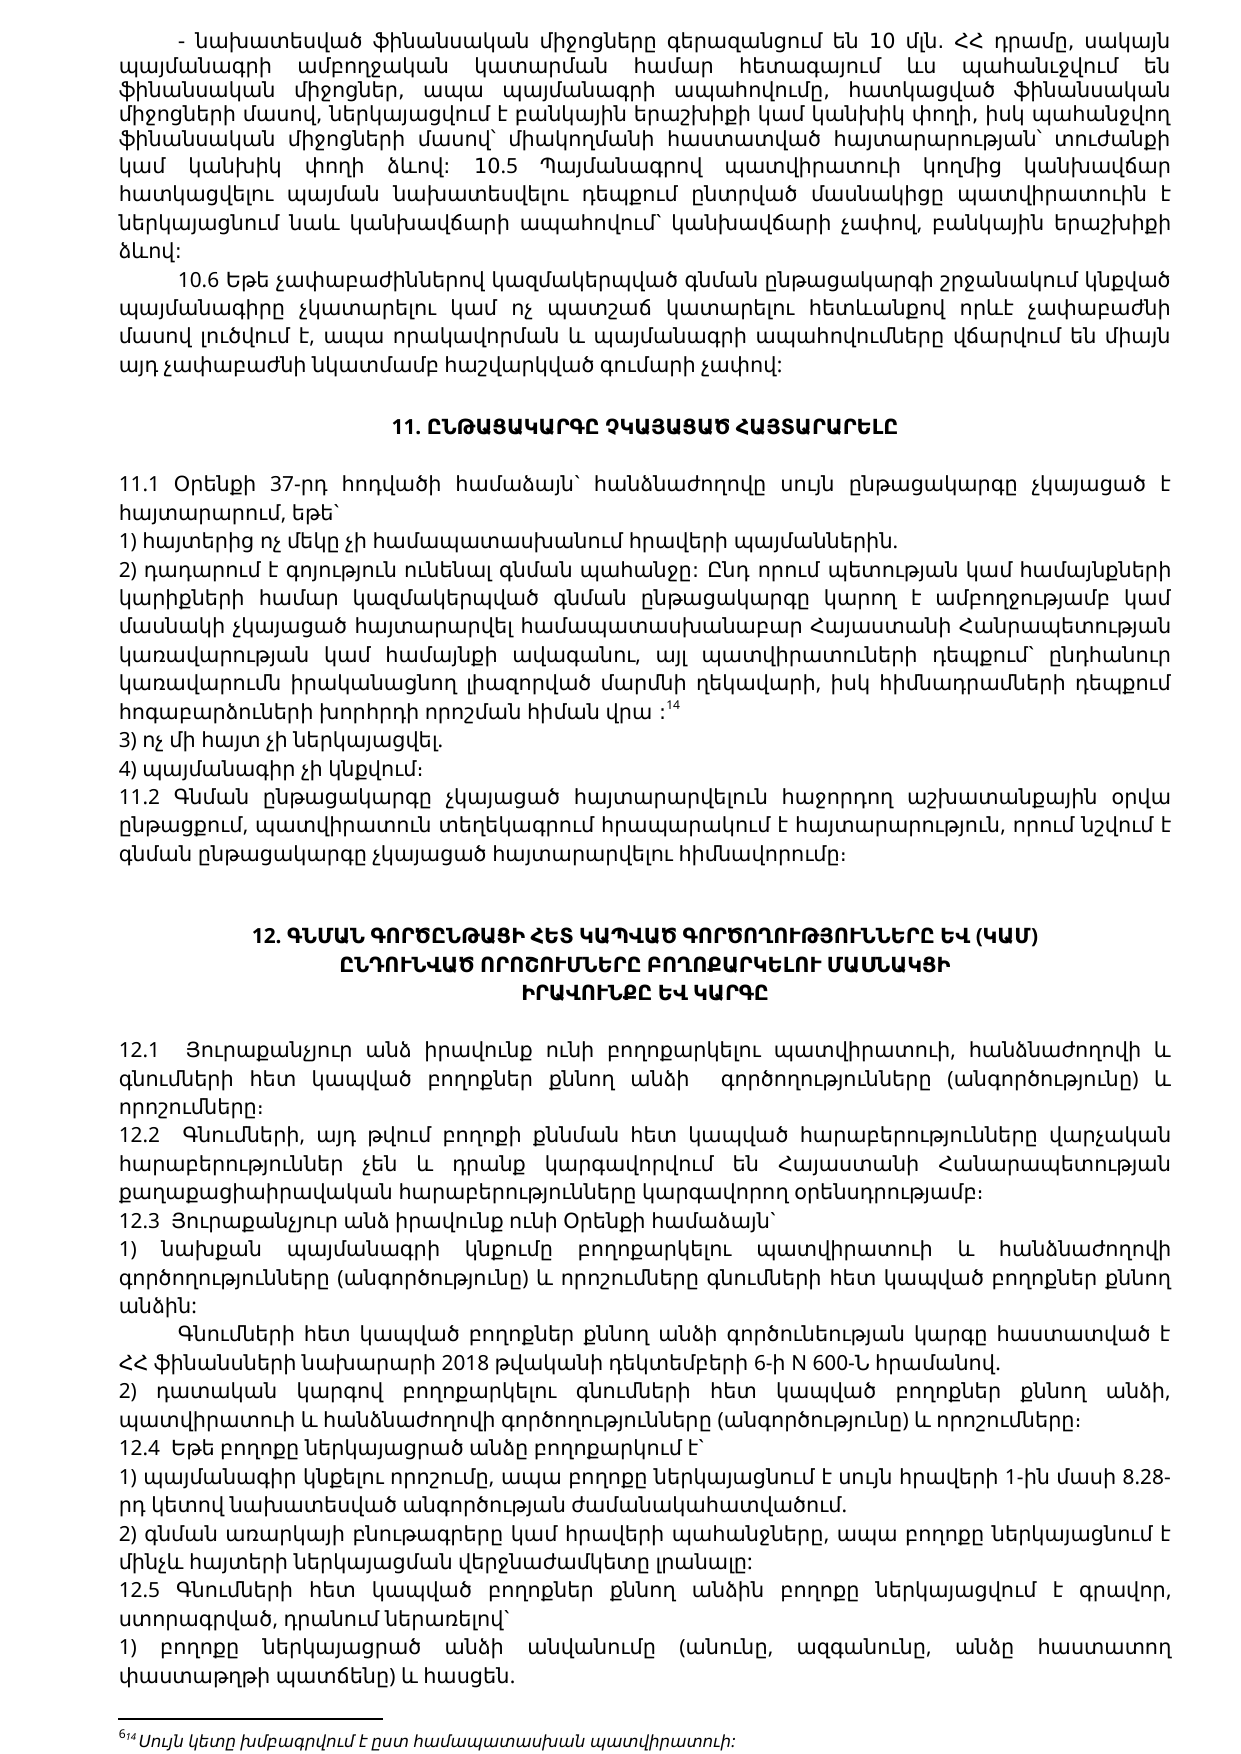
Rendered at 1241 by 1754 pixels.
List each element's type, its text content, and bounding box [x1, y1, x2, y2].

text 1) նախքան պայմանագրի կնքումը բողոքարկելու պատվիրատուի և հանձնաժողովի գործողությունները (անգործությունը) և որոշումները գնումների հետ կապված բողոքներ քննող անձին: [118, 1234, 1171, 1319]
text - նախատեսված ֆինանսական միջոցները գերազանցում են 10 մլն. ՀՀ դրամը, սակայն պայմանագրի ամբողջական կատարման համար հետագայում ևս պահանւջվում են ֆինանսական միջոցներ, ապա պայմանագրի ապահովումը, հատկացված ֆինանսական միջոցների մասով, ներկայացվում է բանկային երաշխիքի կամ կանխիկ փողի, իսկ պահանջվող ֆինանսական միջոցների մասով՝ միակողմանի հաստատված հայտարարության՝ տուժանքի կամ կանխիկ փողի ձևով: 10.5 Պայմանագրով պատվիրատուի կողմից կանխավճար հատկացվելու պայման նախատեսվելու դեպքում ընտրված մասնակիցը պատվիրատուին է ներկայացնում նաև կանխավճարի ապահովում` կանխավճարի չափով, բանկային երաշխիքի ձևով: [118, 29, 1171, 265]
text 2) դատական կարգով բողոքարկելու գնումների հետ կապված բողոքներ քննող անձի, պատվիրատուի և հանձնաժողովի գործողությունները (անգործությունը) և որոշումները։ [118, 1376, 1171, 1433]
text 12. ԳՆՄԱՆ ԳՈՐԾԸՆԹԱՑԻ ՀԵՏ ԿԱՊՎԱԾ ԳՈՐԾՈՂՈՒԹՅՈՒՆՆԵՐԸ ԵՎ (ԿԱՄ) [118, 921, 1171, 950]
text 1) հայտերից ոչ մեկը չի համապատասխանում հրավերի պայմաններին. [118, 526, 1171, 555]
text 12.1 Յուրաքանչյուր անձ իրավունք ունի բողոքարկելու պատվիրատուի, հանձնաժողովի և գնումների հետ կապված բողոքներ քննող անձի գործողությունները (անգործությունը) և որոշումները։ [118, 1035, 1171, 1121]
text 1) պայմանագիր կնքելու որոշումը, ապա բողոքը ներկայացնում է սույն հրավերի 1-ին մասի 8.28-րդ կետով նախատեսված անգործության ժամանակահատվածում. [118, 1462, 1171, 1519]
text 12.2 Գնումների, այդ թվում բողոքի քննման հետ կապված հարաբերությունները վարչական հարաբերություններ չեն և դրանք կարգավորվում են Հայաստանի Հանարապետության քաղաքացիաիրավական հարաբերությունները կարգավորող օրենսդրությամբ։ [118, 1121, 1171, 1206]
text Գնումների հետ կապված բողոքներ քննող անձի գործունեության կարգը հաստատված է ՀՀ ֆինանսների նախարարի 2018 թվականի դեկտեմբերի 6-ի N 600-Ն հրամանով. [118, 1319, 1171, 1376]
text 10.6 Եթե չափաբաժիններով կազմակերպված գնման ընթացակարգի շրջանակում կնքված պայմանագիրը չկատարելու կամ ոչ պատշաճ կատարելու հետևանքով որևէ չափաբաժնի մասով լուծվում է, ապա որակավորման և պայմանագրի ապահովումները վճարվում են միայն այդ չափաբաժնի նկատմամբ հաշվարկված գումարի չափով: [118, 265, 1171, 378]
text 2) դադարում է գոյություն ունենալ գնման պահանջը: Ընդ որում պետության կամ համայնքների կարիքների համար կազմակերպված գնման ընթացակարգը կարող է ամբողջությամբ կամ մասնակի չկայացած հայտարարվել համապատասխանաբար Հայաստանի Հանրապետության կառավարության կամ համայնքի ավագանու, այլ պատվիրատուների դեպքում` ընդհանուր կառավարումն իրականացնող լիազորված մարմնի ղեկավարի, իսկ հիմնադրամների դեպքում հոգաբարձուների խորհրդի որոշման հիման վրա:14 [118, 555, 1171, 725]
text ԻՐԱՎՈՒՆՔԸ ԵՎ ԿԱՐԳԸ [118, 978, 1171, 1007]
text 11. ԸՆԹԱՑԱԿԱՐԳԸ ՉԿԱՅԱՑԱԾ ՀԱՅՏԱՐԱՐԵԼԸ [118, 412, 1171, 441]
text 12.5 Գնումների հետ կապված բողոքներ քննող անձին բողոքը ներկայացվում է գրավոր, ստորագրված, դրանում ներառելով` [118, 1576, 1171, 1632]
text 11.1 Օրենքի 37-րդ հոդվածի համաձայն` հանձնաժողովը սույն ընթացակարգը չկայացած է հայտարարում, եթե` [118, 469, 1171, 526]
text 4) պայմանագիր չի կնքվում։ [118, 754, 1171, 782]
text 12.3 Յուրաքանչյուր անձ իրավունք ունի Օրենքի համաձայն` [118, 1206, 1171, 1234]
text 2) գնման առարկայի բնութագրերը կամ հրավերի պահանջները, ապա բողոքը ներկայացնում է մինչև հայտերի ներկայացման վերջնաժամկետը լրանալը: [118, 1519, 1171, 1576]
text 3) ոչ մի հայտ չի ներկայացվել. [118, 725, 1171, 754]
text 1) բողոքը ներկայացրած անձի անվանումը (անունը, ազգանունը, անձը հաստատող փաստաթղթի պատճենը) և հասցեն. [118, 1632, 1171, 1689]
text ԸՆԴՈՒՆՎԱԾ ՈՐՈՇՈՒՄՆԵՐԸ ԲՈՂՈՔԱՐԿԵԼՈՒ ՄԱՍՆԱԿՑԻ [118, 950, 1171, 978]
text 12.4 Եթե բողոքը ներկայացրած անձը բողոքարկում է` [118, 1433, 1171, 1462]
text 11.2 Գնման ընթացակարգը չկայացած հայտարարվելուն հաջորդող աշխատանքային օրվա ընթացքում, պատվիրատուն տեղեկագրում հրապարակում է հայտարարություն, որում նշվում է գնման ընթացակարգը չկայացած հայտարարվելու հիմնավորումը։ [118, 782, 1171, 867]
